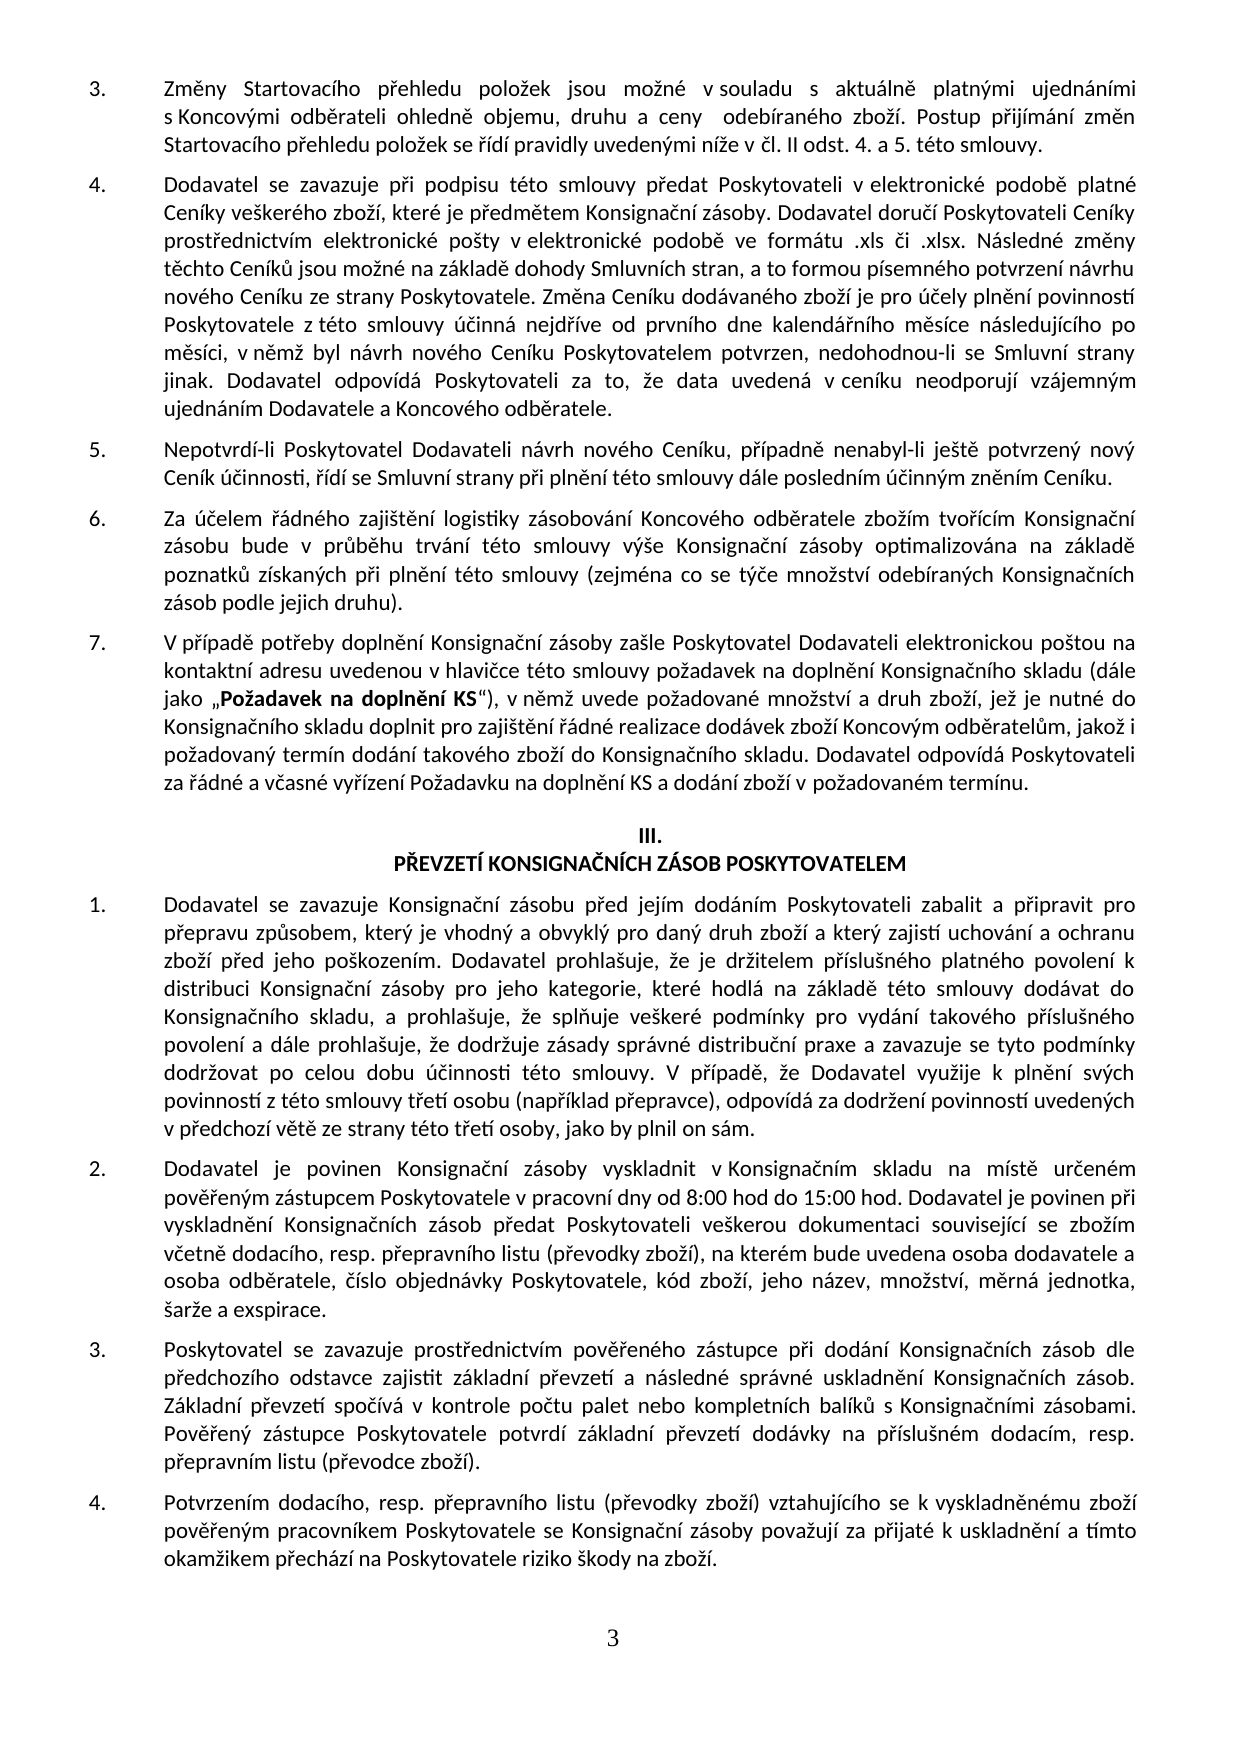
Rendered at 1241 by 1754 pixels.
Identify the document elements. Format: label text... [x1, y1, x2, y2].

text III. [164, 821, 1137, 849]
list Nepotvrdí-li Poskytovatel Dodavateli návrh nového Ceníku, případně nenabyl-li ještě potvrzený nový Ceník účinnosti, řídí se Smluvní strany při plnění této smlouvy dále posledním účinným zněním Ceníku. [89, 435, 1137, 491]
list Za účelem řádného zajištění logistiky zásobování Koncového odběratele zbožím tvořícím Konsignační zásobu bude v průběhu trvání této smlouvy výše Konsignační zásoby optimalizována na základě poznatků získaných při plnění této smlouvy (zejména co se týče množství odebíraných Konsignačních zásob podle jejich druhu). [89, 504, 1137, 616]
text PŘEVZETÍ KONSIGNAČNÍCH ZÁSOB POSKYTOVATELEM [164, 849, 1137, 877]
list Změny Startovacího přehledu položek jsou možné v souladu s aktuálně platnými ujednáními s Koncovými odběrateli ohledně objemu, druhu a ceny odebíraného zboží. Postup přijímání změn Startovacího přehledu položek se řídí pravidly uvedenými níže v čl. II odst. 4. a 5. této smlouvy. [89, 74, 1137, 158]
list Poskytovatel se zavazuje prostřednictvím pověřeného zástupce při dodání Konsignačních zásob dle předchozího odstavce zajistit základní převzetí a následné správné uskladnění Konsignačních zásob. Základní převzetí spočívá v kontrole počtu palet nebo kompletních balíků s Konsignačními zásobami. Pověřený zástupce Poskytovatele potvrdí základní převzetí dodávky na příslušném dodacím, resp. přepravním listu (převodce zboží). [89, 1335, 1137, 1475]
list Dodavatel je povinen Konsignační zásoby vyskladnit v Konsignačním skladu na místě určeném pověřeným zástupcem Poskytovatele v pracovní dny od 8:00 hod do 15:00 hod. Dodavatel je povinen při vyskladnění Konsignačních zásob předat Poskytovateli veškerou dokumentaci související se zbožím včetně dodacího, resp. přepravního listu (převodky zboží), na kterém bude uvedena osoba dodavatele a osoba odběratele, číslo objednávky Poskytovatele, kód zboží, jeho název, množství, měrná jednotka, šarže a exspirace. [89, 1154, 1137, 1323]
list V případě potřeby doplnění Konsignační zásoby zašle Poskytovatel Dodavateli elektronickou poštou na kontaktní adresu uvedenou v hlavičce této smlouvy požadavek na doplnění Konsignačního skladu (dále jako „Požadavek na doplnění KS“), v němž uvede požadované množství a druh zboží, jež je nutné do Konsignačního skladu doplnit pro zajištění řádné realizace dodávek zboží Koncovým odběratelům, jakož i požadovaný termín dodání takového zboží do Konsignačního skladu. Dodavatel odpovídá Poskytovateli za řádné a včasné vyřízení Požadavku na doplnění KS a dodání zboží v požadovaném termínu. [89, 628, 1137, 796]
list Dodavatel se zavazuje při podpisu této smlouvy předat Poskytovateli v elektronické podobě platné Ceníky veškerého zboží, které je předmětem Konsignační zásoby. Dodavatel doručí Poskytovateli Ceníky prostřednictvím elektronické pošty v elektronické podobě ve formátu .xls či .xlsx. Následné změny těchto Ceníků jsou možné na základě dohody Smluvních stran, a to formou písemného potvrzení návrhu nového Ceníku ze strany Poskytovatele. Změna Ceníku dodávaného zboží je pro účely plnění povinností Poskytovatele z této smlouvy účinná nejdříve od prvního dne kalendářního měsíce následujícího po měsíci, v němž byl návrh nového Ceníku Poskytovatelem potvrzen, nedohodnou-li se Smluvní strany jinak. Dodavatel odpovídá Poskytovateli za to, že data uvedená v ceníku neodporují vzájemným ujednáním Dodavatele a Koncového odběratele. [89, 170, 1137, 423]
list Dodavatel se zavazuje Konsignační zásobu před jejím dodáním Poskytovateli zabalit a připravit pro přepravu způsobem, který je vhodný a obvyklý pro daný druh zboží a který zajistí uchování a ochranu zboží před jeho poškozením. Dodavatel prohlašuje, že je držitelem příslušného platného povolení k distribuci Konsignační zásoby pro jeho kategorie, které hodlá na základě této smlouvy dodávat do Konsignačního skladu, a prohlašuje, že splňuje veškeré podmínky pro vydání takového příslušného povolení a dále prohlašuje, že dodržuje zásady správné distribuční praxe a zavazuje se tyto podmínky dodržovat po celou dobu účinnosti této smlouvy. V případě, že Dodavatel využije k plnění svých povinností z této smlouvy třetí osobu (například přepravce), odpovídá za dodržení povinností uvedených v předchozí větě ze strany této třetí osoby, jako by plnil on sám. [89, 890, 1137, 1142]
list Potvrzením dodacího, resp. přepravního listu (převodky zboží) vztahujícího se k vyskladněnému zboží pověřeným pracovníkem Poskytovatele se Konsignační zásoby považují za přijaté k uskladnění a tímto okamžikem přechází na Poskytovatele riziko škody na zboží. [89, 1488, 1137, 1572]
